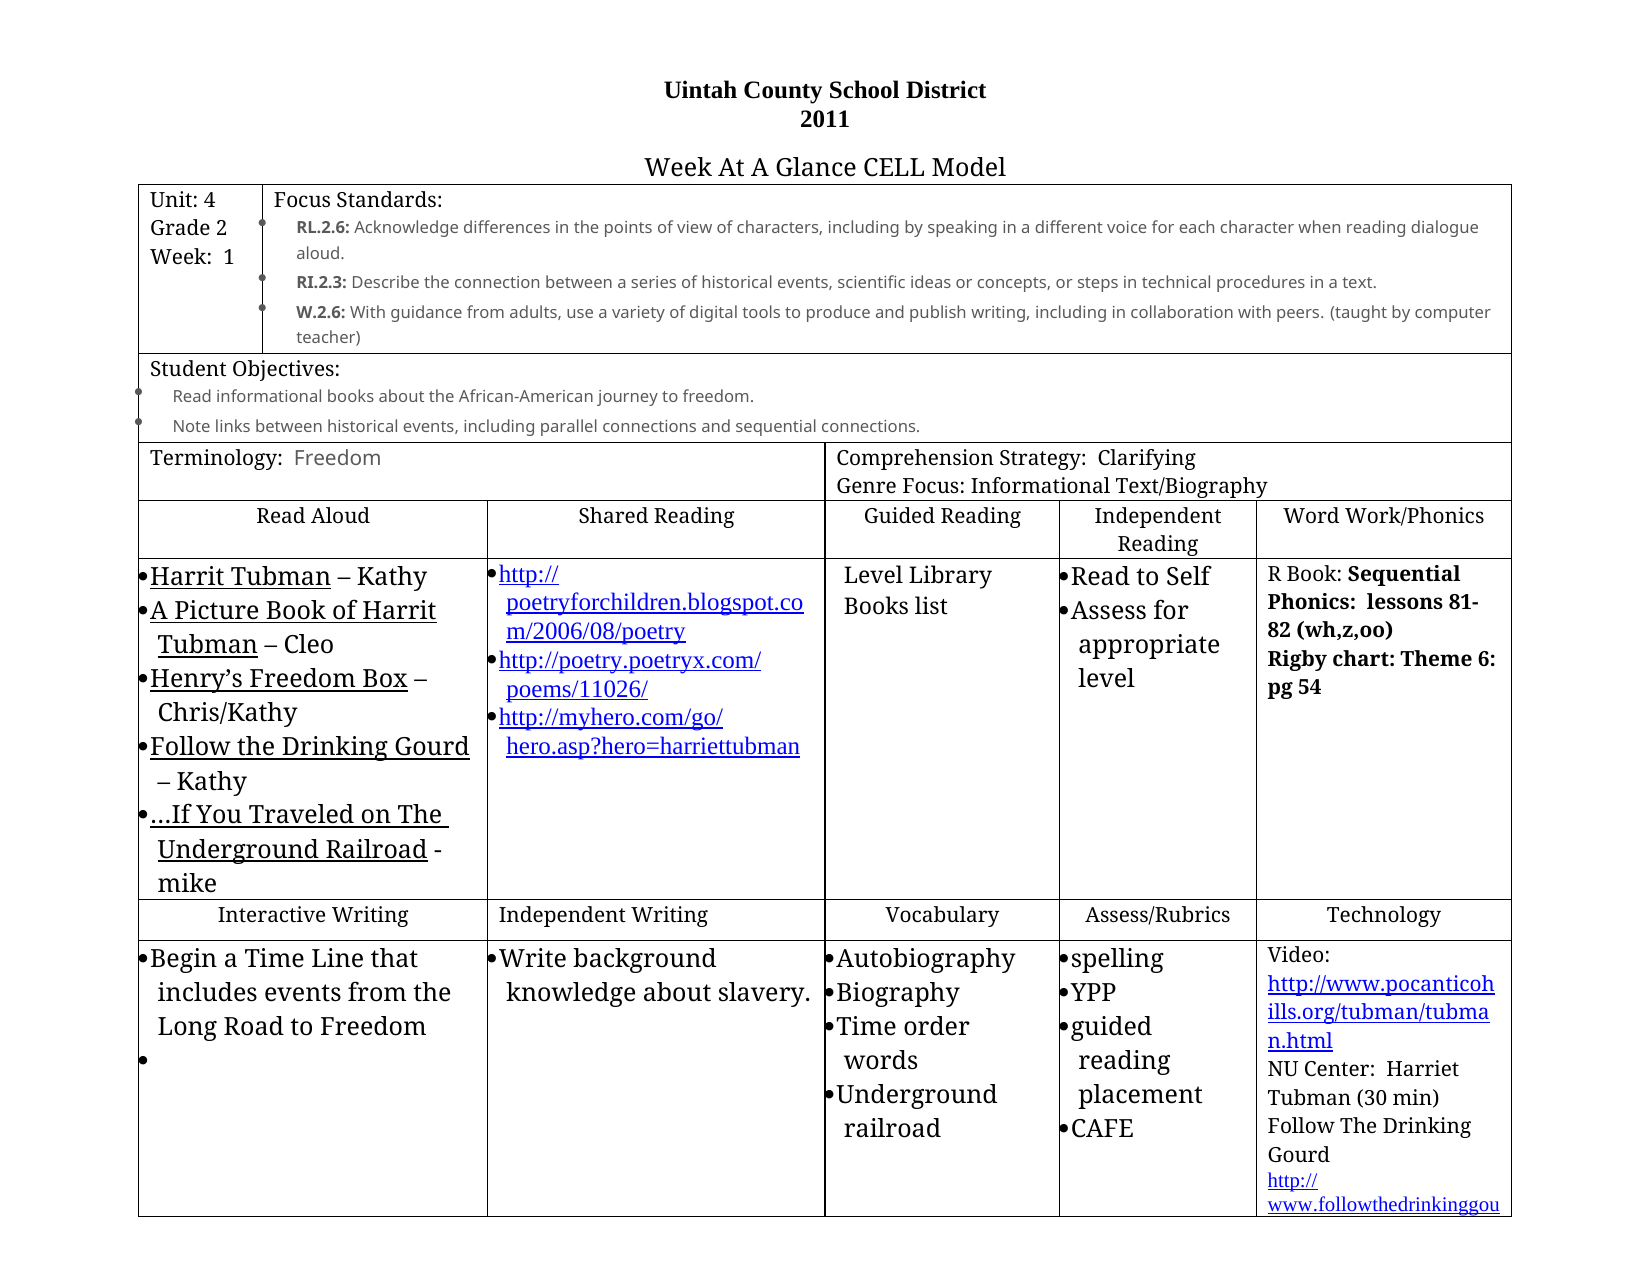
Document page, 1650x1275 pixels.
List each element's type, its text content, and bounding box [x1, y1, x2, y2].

table_cell Harrit Tubman – Kathy A Picture Book of Harrit Tubman – Cleo Henry’s Freedom Box – Chris/Kathy Follow the Drinking Gourd – Kathy …If You Traveled on The Underground Railroad - mike [139, 559, 487, 899]
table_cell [139, 941, 487, 1216]
table_cell Read Aloud [139, 501, 487, 558]
table_cell Independent [1060, 501, 1256, 558]
table_cell Word Work/Phonics [1257, 501, 1511, 558]
table_cell Independent Writing [488, 900, 824, 939]
table_cell Read to Self Assess for appropriate level [1060, 559, 1256, 899]
table_cell Comprehension Strategy: Clarifying Genre Focus: Informational Text/Biography [826, 443, 1511, 500]
table_cell Interactive Writing [139, 900, 487, 939]
table_cell Technology [1257, 900, 1511, 939]
table_header Unit: 4 Grade 2 Week: 1 [139, 185, 262, 353]
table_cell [1060, 941, 1256, 1216]
table_cell http://poetryforchildren.blogspot.com/2006/08/poetry http://poetry.poetryx.com/poems/11026/ http://myhero.com/go/hero.asp?hero=harriettubman [488, 559, 824, 899]
table_header Focus Standards: RL.2.6: Acknowledge differences in the points of view of characters, including by speaking in a different voice for each character when reading dialogue aloud. RI.2.3: Describe the connection between a series of historical events, scientific ideas or concepts, or steps in technical procedures in a text. W.2.6: With guidance from adults, use a variety of digital tools to produce and publish writing, including in collaboration with peers. (taught by computer teacher) [263, 185, 1511, 353]
table_cell Level Library Books list [826, 559, 1059, 899]
table_cell Vocabulary [826, 900, 1059, 939]
text Week At A Glance CELL Model [150, 150, 1500, 184]
table_cell Student Objectives: Read informational books about the African-American journey to freedom. Note links between historical events, including parallel connections and sequential connections. [139, 354, 1511, 442]
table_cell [1257, 941, 1511, 1216]
table_cell Terminology: Freedom [139, 443, 824, 500]
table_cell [488, 941, 824, 1216]
table_cell R Book: Sequential Phonics: lessons 81-82 (wh,z,oo) Rigby chart: Theme 6: pg 54 [1257, 559, 1511, 899]
table_cell Assess/Rubrics [1060, 900, 1256, 939]
table_cell Shared [488, 501, 824, 558]
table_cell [826, 941, 1059, 1216]
table_cell Guided [826, 501, 1059, 558]
